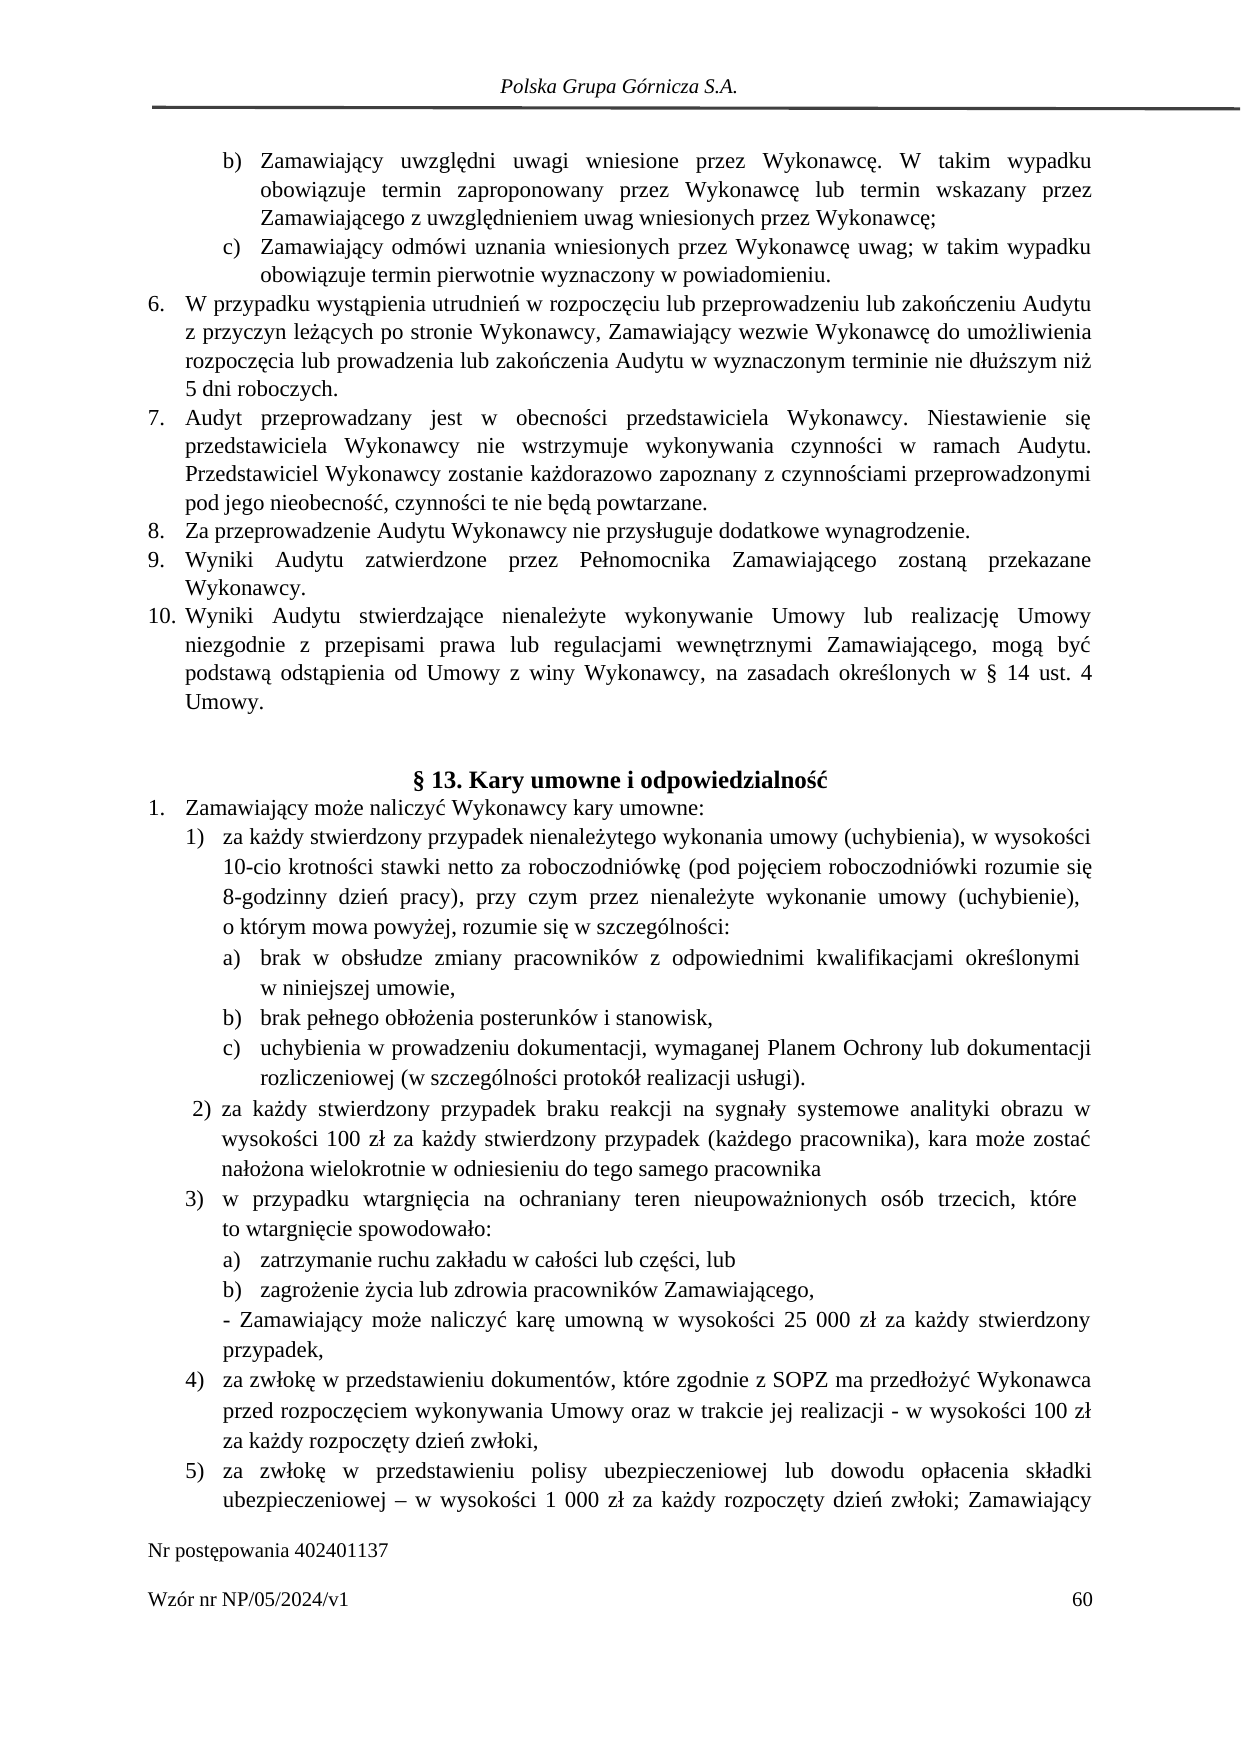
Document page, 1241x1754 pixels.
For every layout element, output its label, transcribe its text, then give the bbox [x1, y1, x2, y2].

list Wyniki Audytu stwierdzające nienależyte wykonywanie Umowy lub realizację Umowy niezgodnie z przepisami prawa lub regulacjami wewnętrznymi Zamawiającego, mogą być podstawą odstąpienia od Umowy z winy Wykonawcy, na zasadach określonych w § 14 ust. 4 Umowy. [148, 603, 1093, 714]
list za każdy stwierdzony przypadek braku reakcji na sygnały systemowe analityki obrazu w wysokości 100 zł za każdy stwierdzony przypadek (każdego pracownika), kara może zostać nałożona wielokrotnie w odniesieniu do tego samego pracownika [192, 1095, 1093, 1181]
list Zamawiający odmówi uznania wniesionych przez Wykonawcę uwag; w takim wypadku obowiązuje termin pierwotnie wyznaczony w powiadomieniu. [223, 233, 1093, 288]
list W przypadku wystąpienia utrudnień w rozpoczęciu lub przeprowadzeniu lub zakończeniu Audytu z przyczyn leżących po stronie Wykonawcy, Zamawiający wezwie Wykonawcę do umożliwienia rozpoczęcia lub prowadzenia lub zakończenia Audytu w wyznaczonym terminie nie dłuższym niż 5 dni roboczych. [148, 290, 1093, 401]
list brak pełnego obłożenia posterunków i stanowisk, [223, 1004, 1093, 1030]
list Zamawiający uwzględni uwagi wniesione przez Wykonawcę. W takim wypadku obowiązuje termin zaproponowany przez Wykonawcę lub termin wskazany przez Zamawiającego z uwzględnieniem uwag wniesionych przez Wykonawcę; [223, 148, 1093, 231]
list za zwłokę w przedstawieniu dokumentów, które zgodnie z SOPZ ma przedłożyć Wykonawca przed rozpoczęciem wykonywania Umowy oraz w trakcie jej realizacji - w wysokości 100 zł za każdy rozpoczęty dzień zwłoki, [185, 1367, 1093, 1453]
list Audyt przeprowadzany jest w obecności przedstawiciela Wykonawcy. Niestawienie się przedstawiciela Wykonawcy nie wstrzymuje wykonywania czynności w ramach Audytu. Przedstawiciel Wykonawcy zostanie każdorazowo zapoznany z czynnościami przeprowadzonymi pod jego nieobecność, czynności te nie będą powtarzane. [148, 403, 1093, 515]
text - Zamawiający może naliczyć karę umowną w wysokości 25 000 zł za każdy stwierdzony przypadek, [223, 1306, 1093, 1363]
list brak w obsłudze zmiany pracowników z odpowiednimi kwalifikacjami określonymi w niniejszej umowie, [223, 944, 1093, 1000]
list Wyniki Audytu zatwierdzone przez Pełnomocnika Zamawiającego zostaną przekazane Wykonawcy. [148, 546, 1093, 601]
list Za przeprowadzenie Audytu Wykonawcy nie przysługuje dodatkowe wynagrodzenie. [148, 517, 1093, 544]
list Zamawiający może naliczyć Wykonawcy kary umowne: [148, 794, 1093, 821]
list za każdy stwierdzony przypadek nienależytego wykonania umowy (uchybienia), w wysokości 10-cio krotności stawki netto za roboczodniówkę (pod pojęciem roboczodniówki rozumie się 8-godzinny dzień pracy), przy czym przez nienależyte wykonanie umowy (uchybienie), o którym mowa powyżej, rozumie się w szczególności: [185, 823, 1093, 940]
list zatrzymanie ruchu zakładu w całości lub części, lub [223, 1246, 1093, 1272]
subtitle § 13. Kary umowne i odpowiedzialność [148, 766, 1093, 794]
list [185, 1457, 1093, 1512]
list zagrożenie życia lub zdrowia pracowników Zamawiającego, [223, 1276, 1093, 1302]
list w przypadku wtargnięcia na ochraniany teren nieupoważnionych osób trzecich, które to wtargnięcie spowodowało: [185, 1185, 1093, 1242]
list uchybienia w prowadzeniu dokumentacji, wymaganej Planem Ochrony lub dokumentacji rozliczeniowej (w szczególności protokół realizacji usługi). [223, 1034, 1093, 1091]
